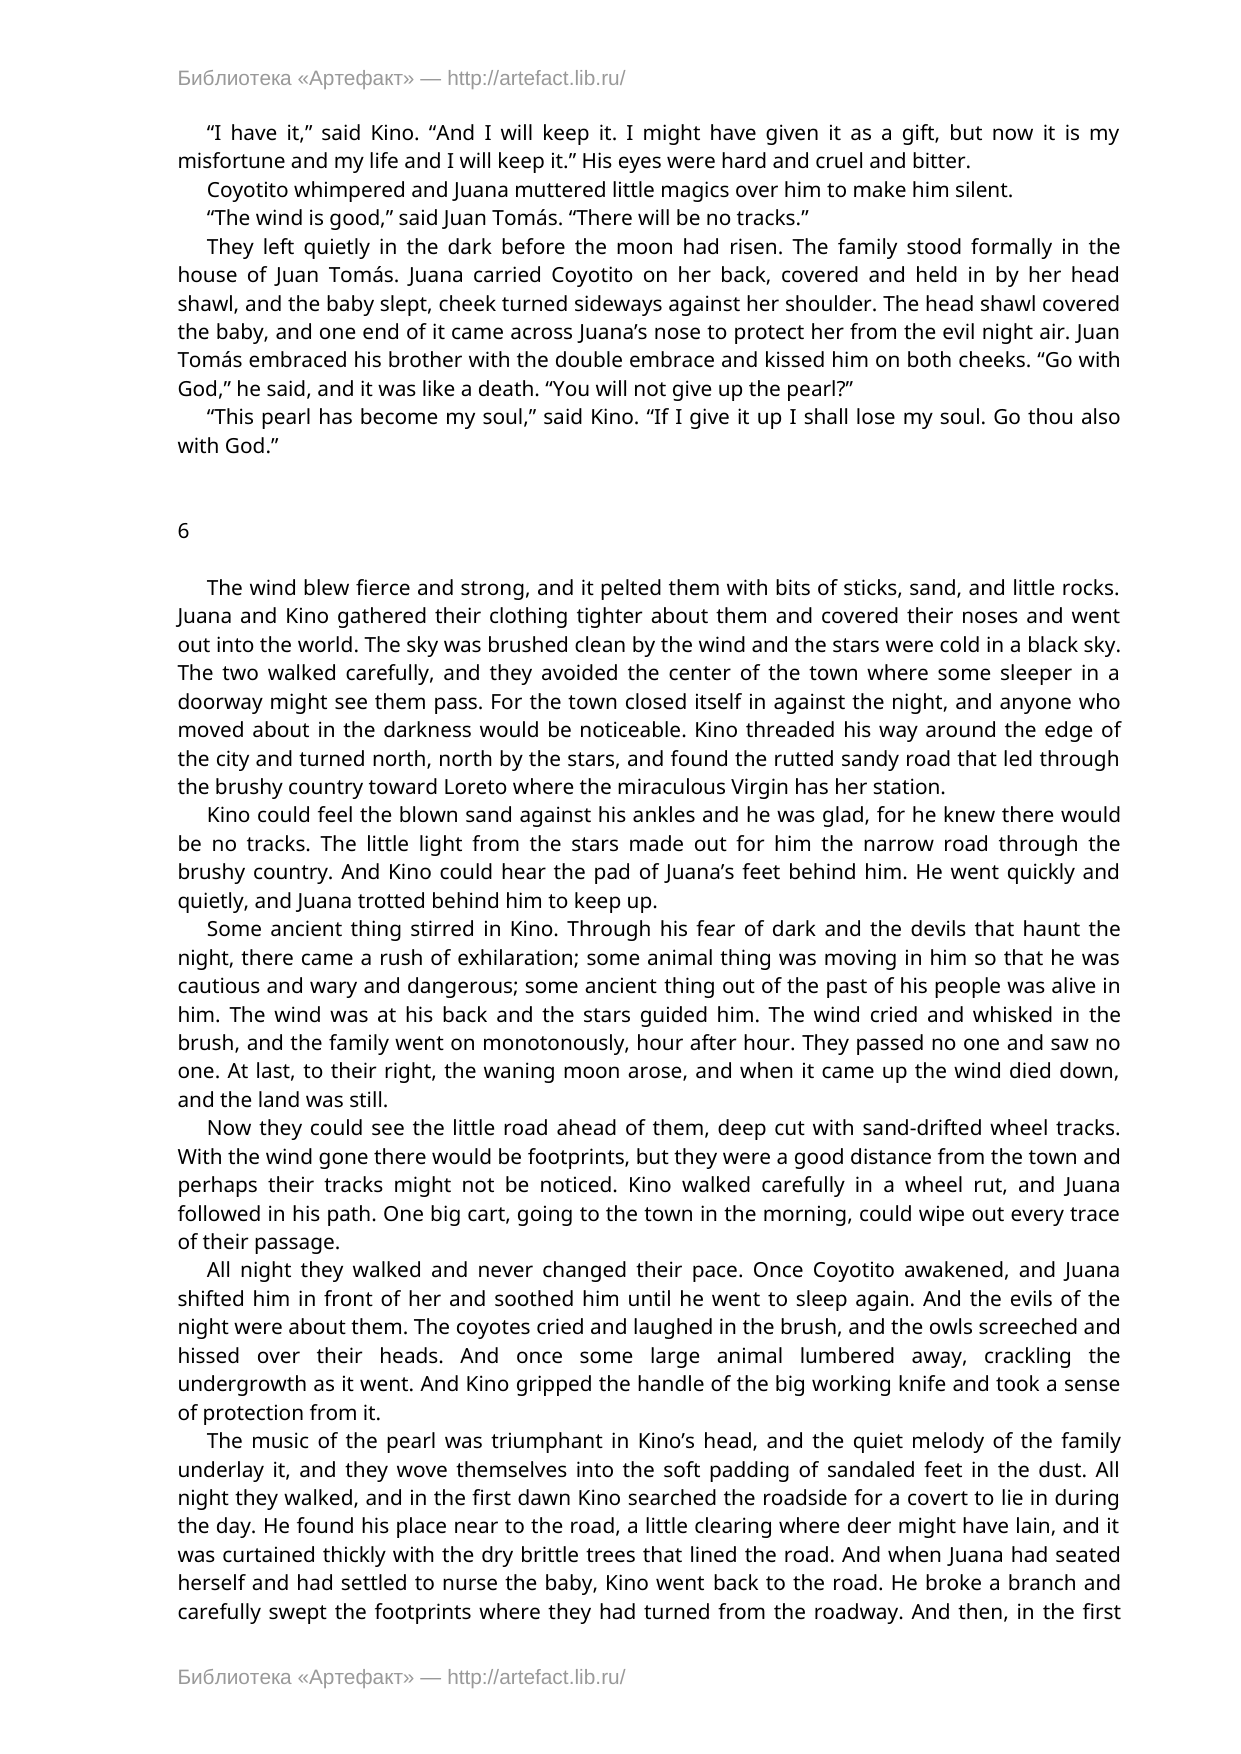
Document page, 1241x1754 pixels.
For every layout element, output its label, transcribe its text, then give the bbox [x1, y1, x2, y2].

text “The wind is good,” said Juan Tomás. “There will be no tracks.” [177, 203, 1122, 232]
text Some ancient thing stirred in Kino. Through his fear of dark and the devils that haunt the night, there came a rush of exhilaration; some animal thing was moving in him so that he was cautious and wary and dangerous; some ancient thing out of the past of his people was alive in him. The wind was at his back and the stars guided him. The wind cried and whisked in the brush, and the family went on monotonously, hour after hour. They passed no one and saw no one. At last, to their right, the waning moon arose, and when it came up the wind died down, and the land was still. [177, 914, 1122, 1113]
text The wind blew fierce and strong, and it pelted them with bits of sticks, sand, and little rocks. Juana and Kino gathered their clothing tighter about them and covered their noses and went out into the world. The sky was brushed clean by the wind and the stars were cold in a black sky. The two walked carefully, and they avoided the center of the town where some sleeper in a doorway might see them pass. For the town closed itself in against the night, and anyone who moved about in the darkness would be noticeable. Kino threaded his way around the edge of the city and turned north, north by the stars, and found the rutted sandy road that led through the brushy country toward Loreto where the miraculous Virgin has her station. [177, 573, 1122, 801]
text “This pearl has become my soul,” said Kino. “If I give it up I shall lose my soul. Go thou also with God.” [177, 402, 1122, 459]
subtitle 6 [177, 516, 1122, 545]
text All night they walked and never changed their pace. Once Coyotito awakened, and Juana shifted him in front of her and soothed him until he went to sleep again. And the evils of the night were about them. The coyotes cried and laughed in the brush, and the owls screeched and hissed over their heads. And once some large animal lumbered away, crackling the undergrowth as it went. And Kino gripped the handle of the big working knife and took a sense of protection from it. [177, 1256, 1122, 1426]
text Coyotito whimpered and Juana muttered little magics over him to make him silent. [177, 175, 1122, 203]
text Kino could feel the blown sand against his ankles and he was glad, for he knew there would be no tracks. The little light from the stars made out for him the narrow road through the brushy country. And Kino could hear the pad of Juana’s feet behind him. He went quickly and quietly, and Juana trotted behind him to keep up. [177, 801, 1122, 914]
text They left quietly in the dark before the moon had risen. The family stood formally in the house of Juan Tomás. Juana carried Coyotito on her back, covered and held in by her head shawl, and the baby slept, cheek turned sideways against her shoulder. The head shawl covered the baby, and one end of it came across Juana’s nose to protect her from the evil night air. Juan Tomás embraced his brother with the double embrace and kissed him on both cheeks. “Go with God,” he said, and it was like a death. “You will not give up the pearl?” [177, 232, 1122, 402]
text “I have it,” said Kino. “And I will keep it. I might have given it as a gift, but now it is my misfortune and my life and I will keep it.” His eyes were hard and cruel and bitter. [177, 118, 1122, 175]
text Now they could see the little road ahead of them, deep cut with sand-drifted wheel tracks. With the wind gone there would be footprints, but they were a good distance from the town and perhaps their tracks might not be noticed. Kino walked carefully in a wheel rut, and Juana followed in his path. One big cart, going to the town in the morning, could wipe out every trace of their passage. [177, 1113, 1122, 1256]
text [177, 1426, 1122, 1625]
